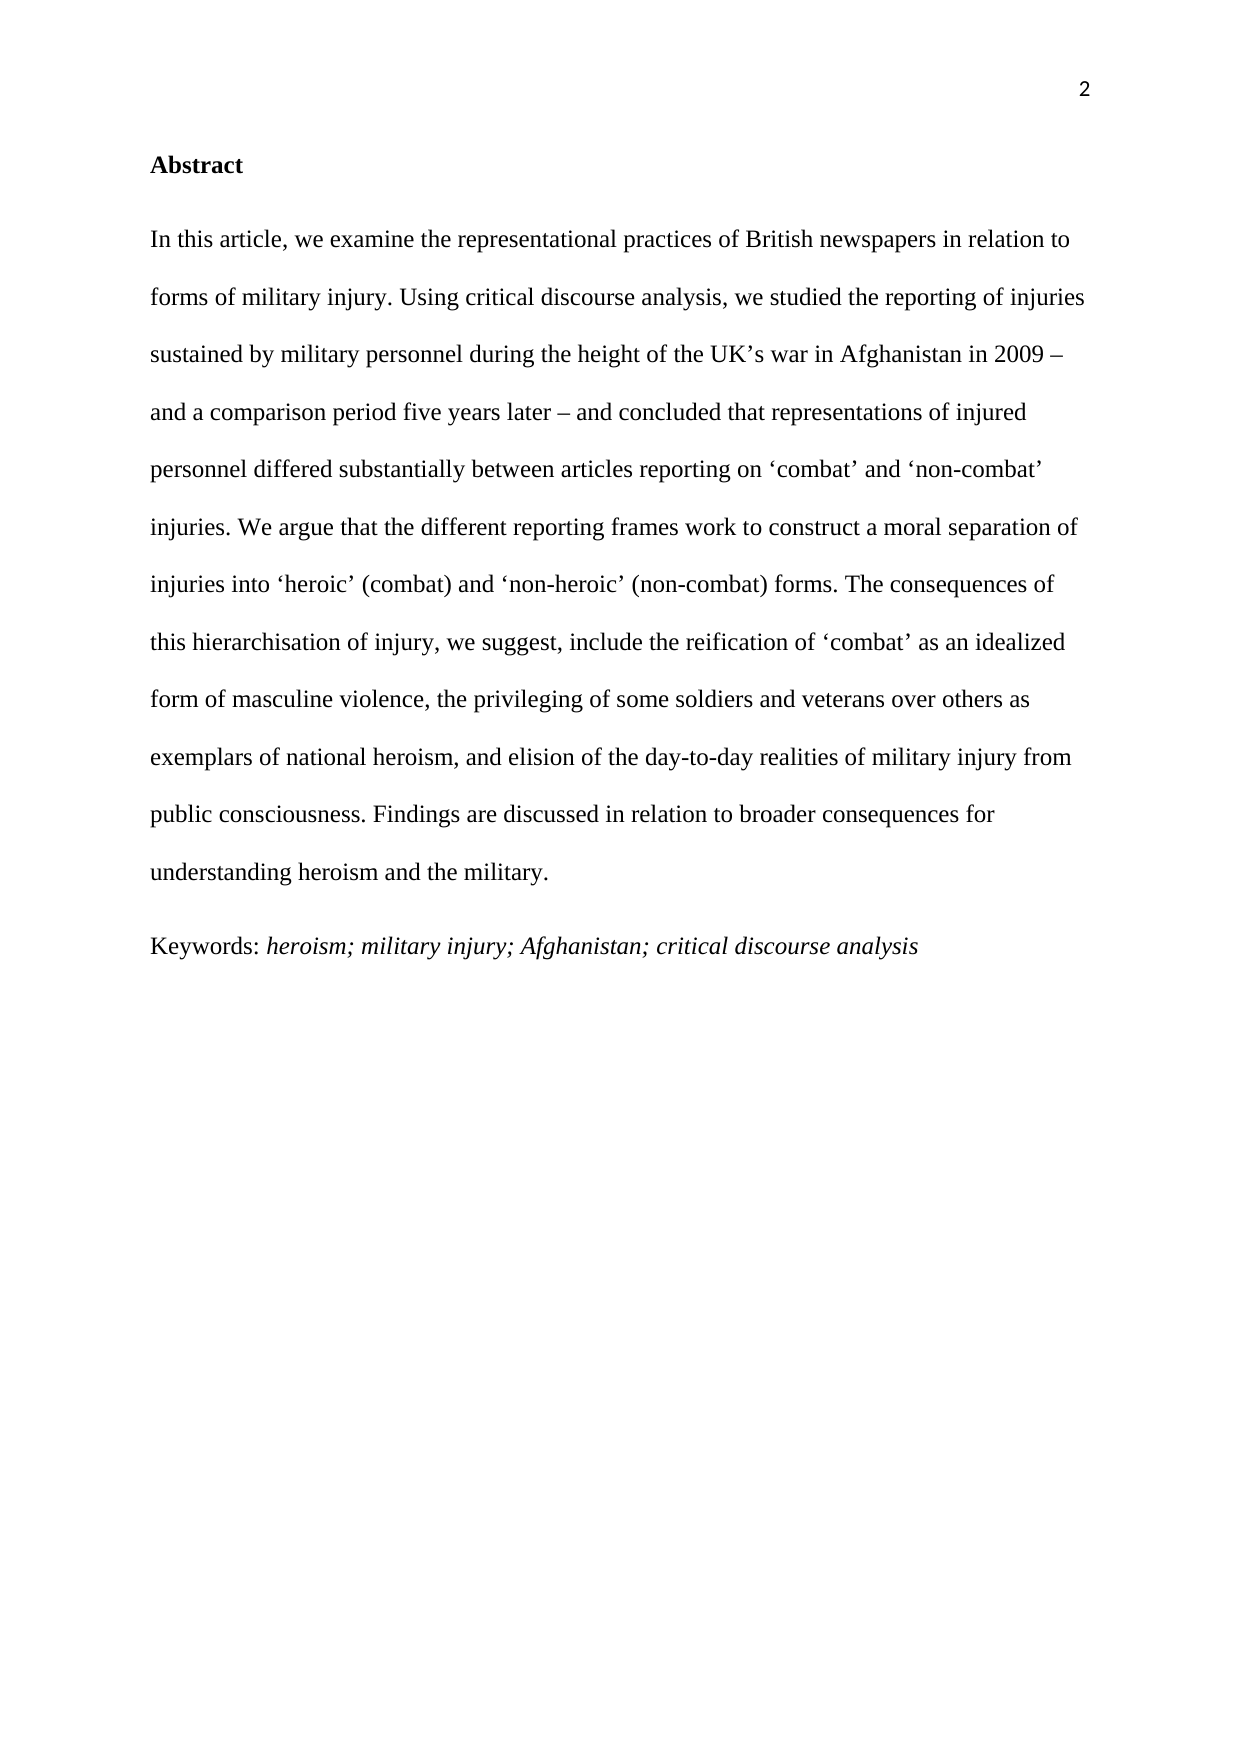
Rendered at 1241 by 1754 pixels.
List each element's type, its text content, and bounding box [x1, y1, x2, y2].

text Keywords: heroism; military injury; Afghanistan; critical discourse analysis [150, 931, 1090, 959]
subtitle Abstract [150, 150, 1090, 179]
text In this article, we examine the representational practices of British newspapers in relation to forms of military injury. Using critical discourse analysis, we studied the reporting of injuries sustained by military personnel during the height of the UK’s war in Afghanistan in 2009 – and a comparison period five years later – and concluded that representations of injured personnel differed substantially between articles reporting on ‘combat’ and ‘non-combat’ injuries. We argue that the different reporting frames work to construct a moral separation of injuries into ‘heroic’ (combat) and ‘non-heroic’ (non-combat) forms. The consequences of this hierarchisation of injury, we suggest, include the reification of ‘combat’ as an idealized form of masculine violence, the privileging of some soldiers and veterans over others as exemplars of national heroism, and elision of the day-to-day realities of military injury from public consciousness. Findings are discussed in relation to broader consequences for understanding heroism and the military. [150, 224, 1090, 885]
